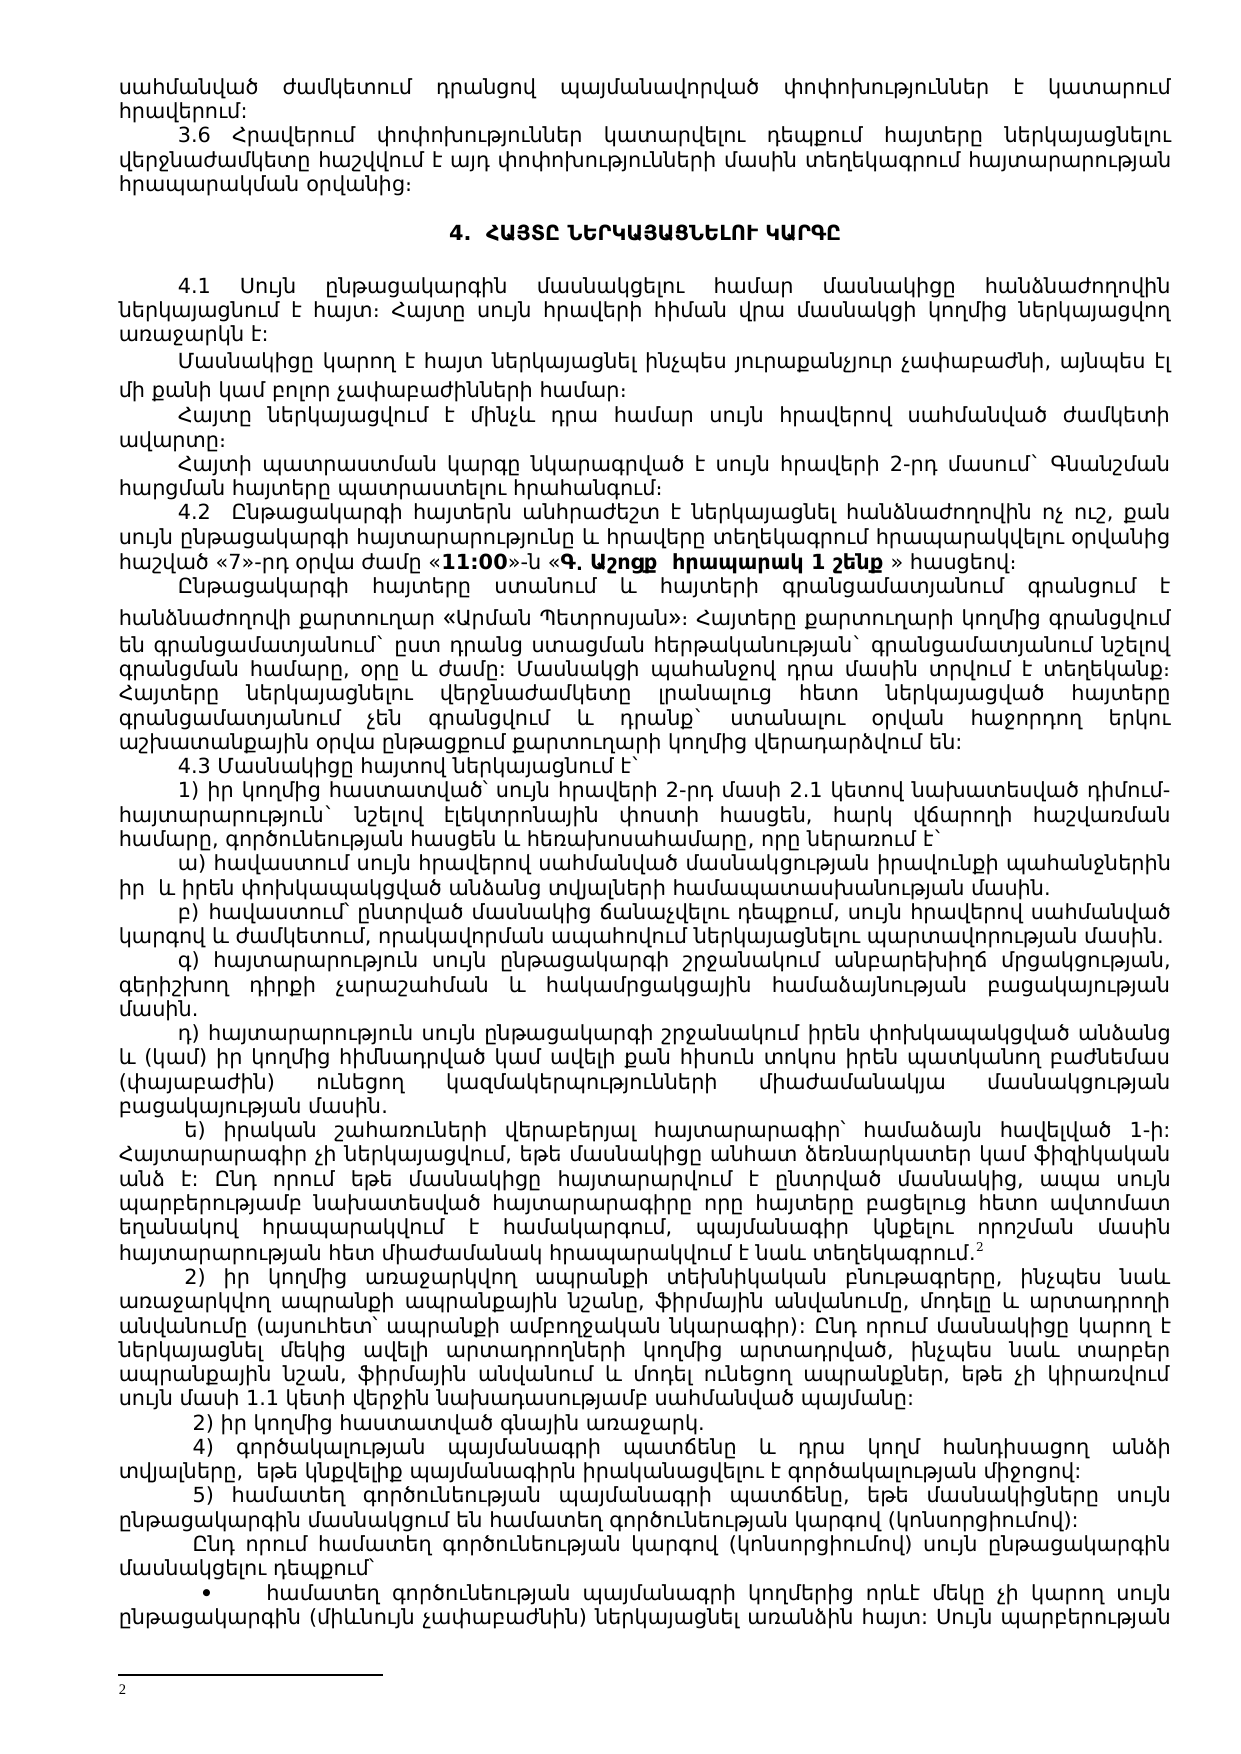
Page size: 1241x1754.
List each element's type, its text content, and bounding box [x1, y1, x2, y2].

text Ընդ որում համատեղ գործունեության կարգով (կոնսորցիումով) սույն ընթացակարգին մասնակցելու դեպքում՝ [118, 1532, 1171, 1581]
text ա) հավաստում սույն հրավերով սահմանված մասնակցության իրավունքի պահանջներին իր և իրեն փոխկապակցված անձանց տվյալների համապատասխանության մասին. [118, 851, 1171, 900]
text Ընթացակարգի հայտերը ստանում և հայտերի գրանցամատյանում գրանցում է հանձնաժողովի քարտուղար «Արման Պետրոսյան»։ Հայտերը քարտուղարի կողմից գրանցվում են գրանցամատյանում` ըստ դրանց ստացման հերթականության` գրանցամատյանում նշելով գրանցման համարը, օրը և ժամը: Մասնակցի պահանջով դրա մասին տրվում է տեղեկանք։ Հայտերը ներկայացնելու վերջնաժամկետը լրանալուց հետո ներկայացված հայտերը գրանցամատյանում չեն գրանցվում և դրանք` ստանալու օրվան հաջորդող երկու աշխատանքային օրվա ընթացքում քարտուղարի կողմից վերադարձվում են: [118, 574, 1171, 754]
text 4.2 Ընթացակարգի հայտերն անհրաժեշտ է ներկայացնել հանձնաժողովին ոչ ուշ, քան սույն ընթացակարգի հայտարարությունը և հրավերը տեղեկագրում հրապարակվելու օրվանից հաշված «7»-րդ օրվա ժամը «11:00»-ն «Գ․ Աշոցք հրապարակ 1 շենք » հասցեով։ [118, 500, 1171, 574]
text 3.6 Հրավերում փոփոխություններ կատարվելու դեպքում հայտերը ներկայացնելու վերջնաժամկետը հաշվվում է այդ փոփոխությունների մասին տեղեկագրում հայտարարության հրապարակման օրվանից։ [118, 123, 1171, 196]
text 5) համատեղ գործունեության պայմանագրի պատճենը, եթե մասնակիցները սույն ընթացակարգին մասնակցում են համատեղ գործունեության կարգով (կոնսորցիումով): [118, 1483, 1171, 1532]
text Հայտի պատրաստման կարգը նկարագրված է սույն հրավերի 2-րդ մասում` Գնանշման հարցման հայտերը պատրաստելու հրահանգում։ [118, 452, 1171, 500]
text 2) իր կողմից հաստատված գնային առաջարկ. [118, 1411, 1171, 1435]
text դ) հայտարարություն սույն ընթացակարգի շրջանակում իրեն փոխկապակցված անձանց և (կամ) իր կողմից հիմնադրված կամ ավելի քան հիսուն տոկոս իրեն պատկանող բաժնեմաս (փայաբաժին) ունեցող կազմակերպությունների միաժամանակյա մասնակցության բացակայության մասին. [118, 1021, 1171, 1118]
text գ) հայտարարություն սույն ընթացակարգի շրջանակում անբարեխիղճ մրցակցության, գերիշխող դիրքի չարաշահման և հակամրցակցային համաձայնության բացակայության մասին. [118, 948, 1171, 1021]
text 4. ՀԱՅՏԸ ՆԵՐԿԱՅԱՑՆԵԼՈՒ ԿԱՐԳԸ [118, 221, 1171, 245]
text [118, 75, 1171, 123]
text 2) իր կողմից առաջարկվող ապրանքի տեխնիկական բնութագրերը, ինչպես նաև առաջարկվող ապրանքի ապրանքային նշանը, ֆիրմային անվանումը, մոդելը և արտադրողի անվանումը (այսուհետ՝ ապրանքի ամբողջական նկարագիր): Ընդ որում մասնակիցը կարող է ներկայացնել մեկից ավելի արտադրողների կողմից արտադրված, ինչպես նաև տարբեր ապրանքային նշան, ֆիրմային անվանում և մոդել ունեցող ապրանքներ, եթե չի կիրառվում սույն մասի 1.1 կետի վերջին նախադասությամբ սահմանված պայմանը: [118, 1265, 1171, 1411]
text 4.3 Մասնակիցը հայտով ներկայացնում է` [118, 754, 1171, 778]
text Մասնակիցը կարող է հայտ ներկայացնել ինչպես յուրաքանչյուր չափաբաժնի, այնպես էլ մի քանի կամ բոլոր չափաբաժինների համար։ [118, 346, 1171, 403]
text 4.1 Սույն ընթացակարգին մասնակցելու համար մասնակիցը հանձնաժողովին ներկայացնում է հայտ։ Հայտը սույն հրավերի հիման վրա մասնակցի կողմից ներկայացվող առաջարկն է: [118, 274, 1171, 346]
text 4) գործակալության պայմանագրի պատճենը և դրա կողմ հանդիսացող անձի տվյալները, եթե կնքվելիք պայմանագիրն իրականացվելու է գործակալության միջոցով: [118, 1435, 1171, 1483]
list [118, 1581, 1171, 1629]
text 1) իր կողմից հաստատված՝ սույն հրավերի 2-րդ մասի 2.1 կետով նախատեսված դիմում-հայտարարություն` նշելով էլեկտրոնային փոստի հասցեն, հարկ վճարողի հաշվառման համարը, գործունեության հասցեն և հեռախոսահամարը, որը ներառում է` [118, 778, 1171, 851]
text բ) հավաստում՝ ընտրված մասնակից ճանաչվելու դեպքում, սույն հրավերով սահմանված կարգով և ժամկետում, որակավորման ապահովում ներկայացնելու պարտավորության մասին. [118, 900, 1171, 948]
text ե) իրական շահառուների վերաբերյալ հայտարարագիր՝ համաձայն հավելված 1-ի: Հայտարարագիր չի ներկայացվում, եթե մասնակիցը անհատ ձեռնարկատեր կամ ֆիզիկական անձ է: Ընդ որում եթե մասնակիցը հայտարարվում է ընտրված մասնակից, ապա սույն պարբերությամբ նախատեսված հայտարարագիրը որը հայտերը բացելուց հետո ավտոմատ եղանակով հրապարակվում է համակարգում, պայմանագիր կնքելու որոշման մասին հայտարարության հետ միաժամանակ հրապարակվում է նաև տեղեկագրում․ [118, 1118, 1171, 1265]
text Հայտը ներկայացվում է մինչև դրա համար սույն հրավերով սահմանված ժամկետի ավարտը։ [118, 403, 1171, 452]
